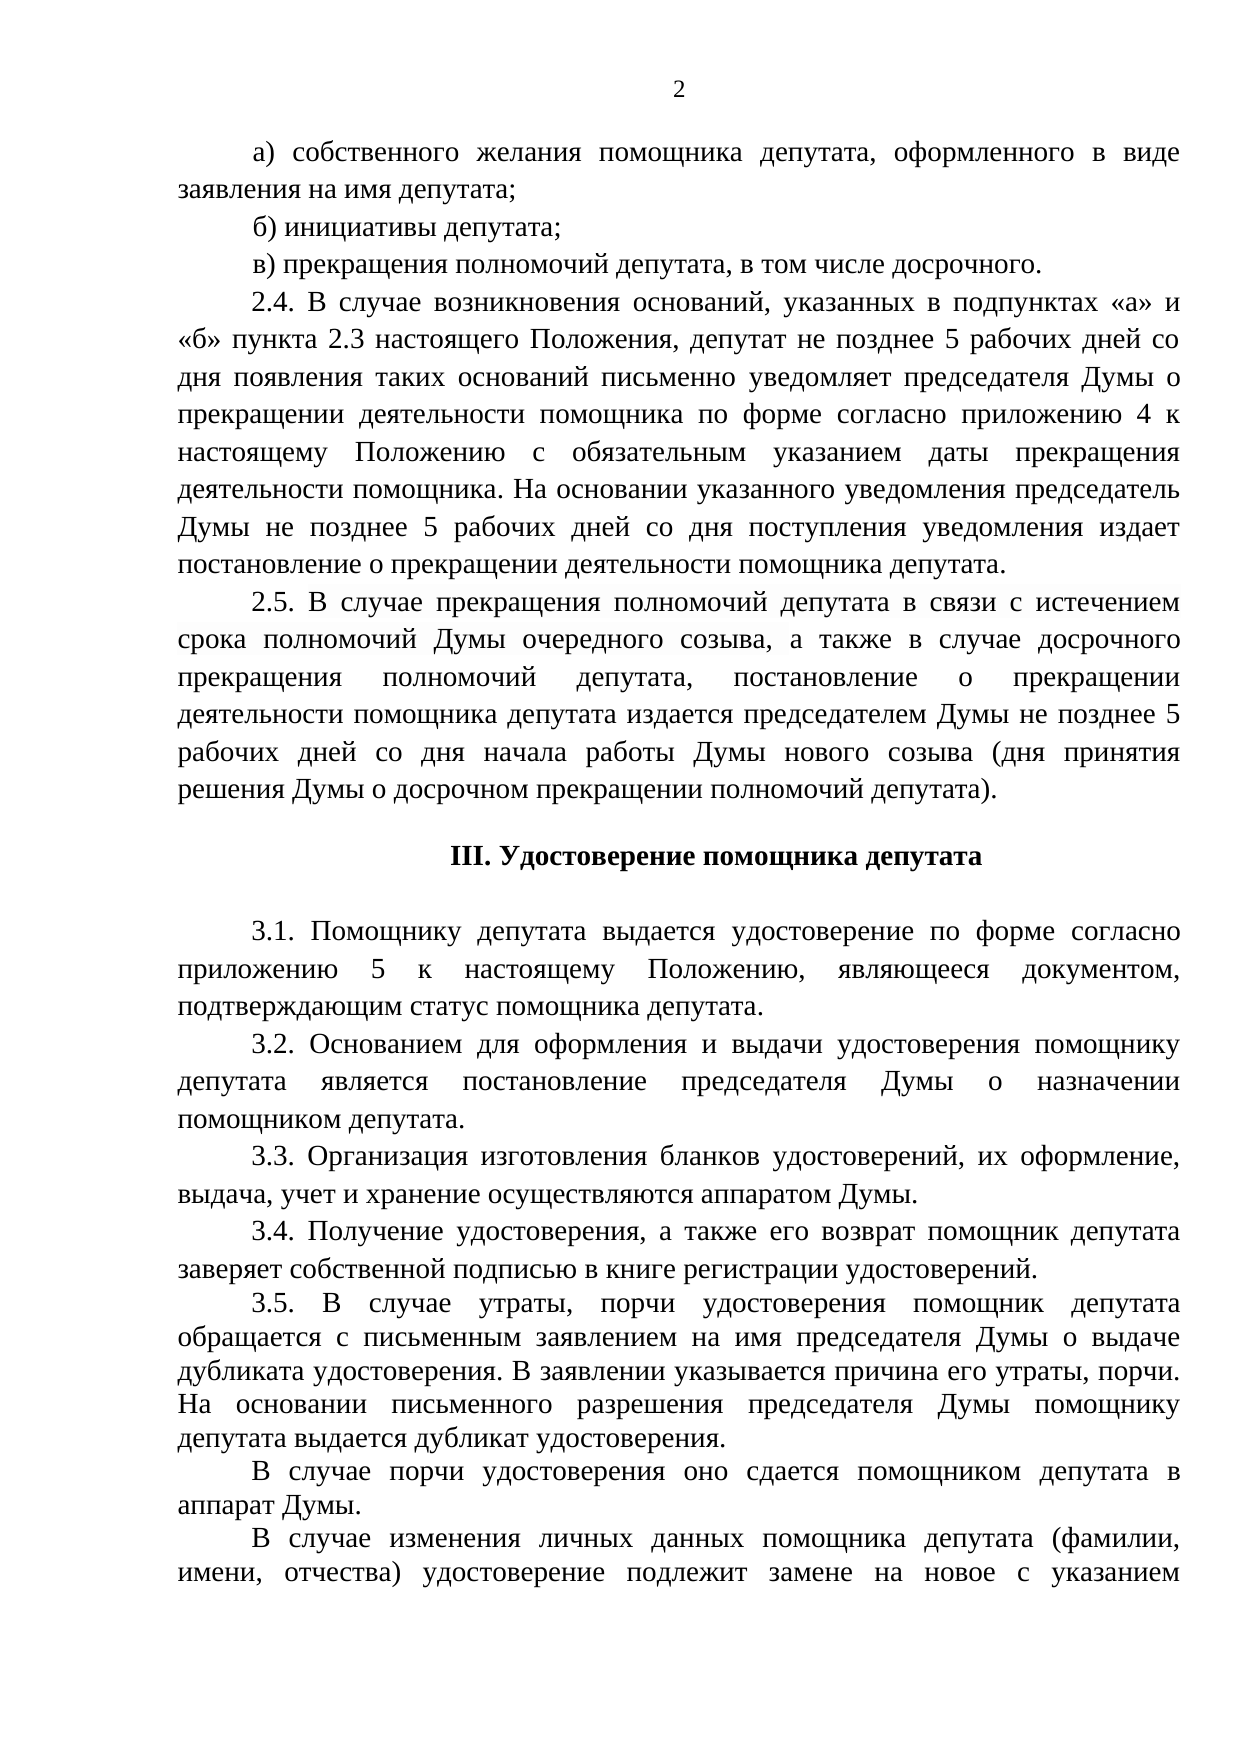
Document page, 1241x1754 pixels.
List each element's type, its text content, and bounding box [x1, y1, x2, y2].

text 3.2. Основанием для оформления и выдачи удостоверения помощнику депутата является постановление председателя Думы о назначении помощником депутата. [177, 1023, 1181, 1136]
text 3.3. Организация изготовления бланков удостоверений, их оформление, выдача, учет и хранение осуществляются аппаратом Думы. [177, 1136, 1181, 1211]
text 2.5. В случае прекращения полномочий депутата в связи с истечением срока полномочий Думы очередного созыва, а также в случае досрочного прекращения полномочий депутата, постановление о прекращении деятельности помощника депутата издается председателем Думы не позднее 5 рабочих дней со дня начала работы Думы нового созыва (дня принятия решения Думы о досрочном прекращении полномочий депутата). [177, 581, 1181, 806]
text 2.4. В случае возникновения оснований, указанных в подпунктах «а» и «б» пункта 2.3 настоящего Положения, депутат не позднее 5 рабочих дней со дня появления таких оснований письменно уведомляет председателя Думы о прекращении деятельности помощника по форме согласно приложению 4 к настоящему Положению с обязательным указанием даты прекращения деятельности помощника. На основании указанного уведомления председатель Думы не позднее 5 рабочих дней со дня поступления уведомления издает постановление о прекращении деятельности помощника депутата. [177, 281, 1181, 581]
text 3.4. Получение удостоверения, а также его возврат помощник депутата заверяет собственной подписью в книге регистрации удостоверений. [177, 1211, 1181, 1286]
text 3.1. Помощнику депутата выдается удостоверение по форме согласно приложению 5 к настоящему Положению, являющееся документом, подтверждающим статус помощника депутата. [177, 911, 1181, 1023]
text б) инициативы депутата; [177, 206, 1181, 244]
text а) собственного желания помощника депутата, оформленного в виде заявления на имя депутата; [177, 131, 1181, 206]
text 3.5. В случае утраты, порчи удостоверения помощник депутата обращается с письменным заявлением на имя председателя Думы о выдаче дубликата удостоверения. В заявлении указывается причина его утраты, порчи. На основании письменного разрешения председателя Думы помощнику депутата выдается дубликат удостоверения. [177, 1286, 1181, 1453]
text III. Удостоверение помощника депутата [177, 836, 1181, 873]
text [177, 1520, 1181, 1587]
text в) прекращения полномочий депутата, в том числе досрочного. [177, 244, 1181, 281]
text В случае порчи удостоверения оно сдается помощником депутата в аппарат Думы. [177, 1453, 1181, 1520]
